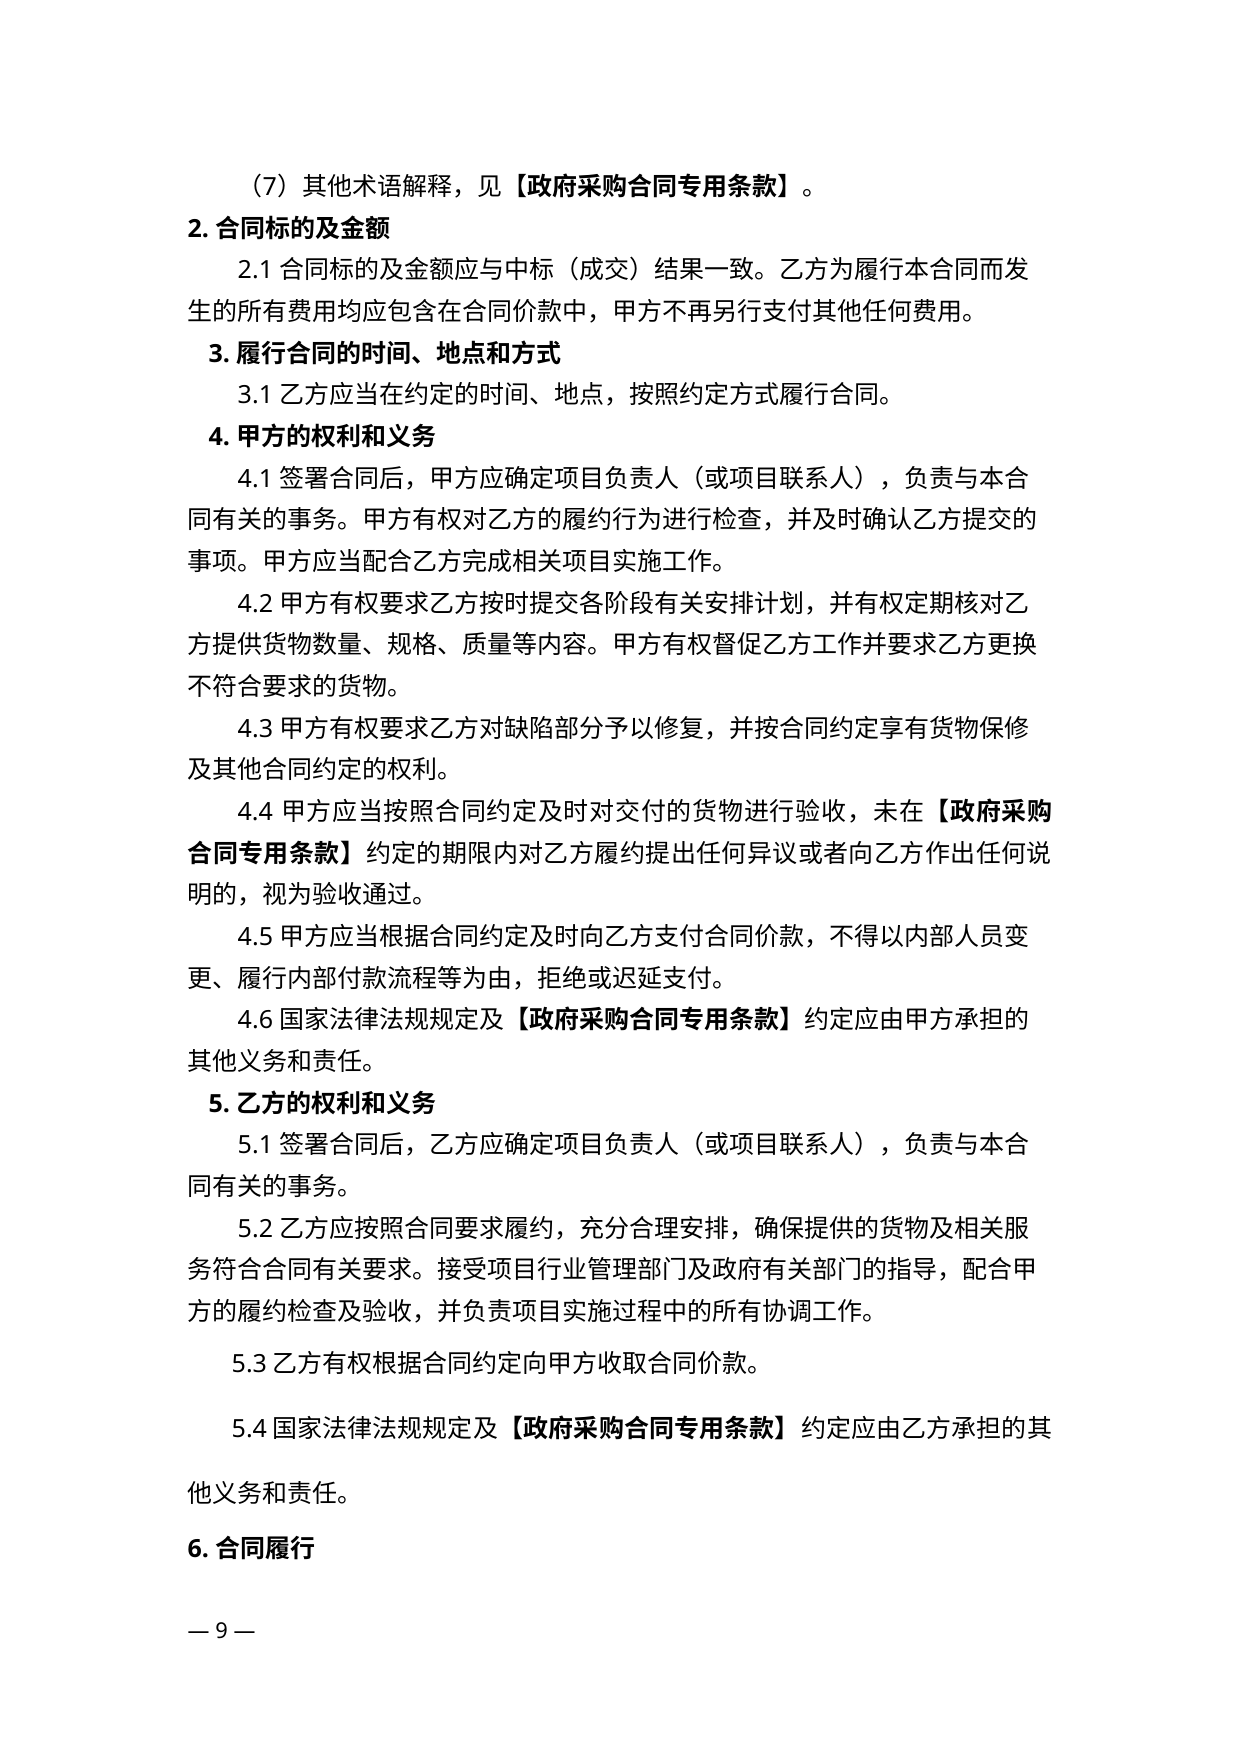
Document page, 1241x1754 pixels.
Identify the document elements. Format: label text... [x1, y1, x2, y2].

text 4.5 甲方应当根据合同约定及时向乙方支付合同价款，不得以内部人员变更、履行内部付款流程等为由，拒绝或迟延支付。 [187, 912, 1053, 995]
text 4.6 国家法律法规规定及【政府采购合同专用条款】约定应由甲方承担的其他义务和责任。 [187, 995, 1053, 1079]
text 5.4国家法律法规规定及【政府采购合同专用条款】约定应由乙方承担的其他义务和责任。 [187, 1394, 1053, 1524]
list 合同标的及金额 [187, 204, 1053, 245]
text 4.4 甲方应当按照合同约定及时对交付的货物进行验收，未在【政府采购合同专用条款】约定的期限内对乙方履约提出任何异议或者向乙方作出任何说明的，视为验收通过。 [187, 787, 1053, 912]
text 5.2 乙方应按照合同要求履约，充分合理安排，确保提供的货物及相关服务符合合同有关要求。接受项目行业管理部门及政府有关部门的指导，配合甲方的履约检查及验收，并负责项目实施过程中的所有协调工作。 [187, 1204, 1053, 1329]
text （7）其他术语解释，见【政府采购合同专用条款】。 [187, 162, 1053, 204]
text 4.2 甲方有权要求乙方按时提交各阶段有关安排计划，并有权定期核对乙方提供货物数量、规格、质量等内容。甲方有权督促乙方工作并要求乙方更换不符合要求的货物。 [187, 579, 1053, 704]
text 3.1 乙方应当在约定的时间、地点，按照约定方式履行合同。 [187, 370, 1053, 412]
text 4.1 签署合同后，甲方应确定项目负责人（或项目联系人），负责与本合同有关的事务。甲方有权对乙方的履约行为进行检查，并及时确认乙方提交的事项。甲方应当配合乙方完成相关项目实施工作。 [187, 454, 1053, 579]
text 5.3乙方有权根据合同约定向甲方收取合同价款。 [187, 1329, 1053, 1394]
list 合同履行 [187, 1524, 1053, 1565]
text 4.3 甲方有权要求乙方对缺陷部分予以修复，并按合同约定享有货物保修及其他合同约定的权利。 [187, 704, 1053, 787]
text 4. 甲方的权利和义务 [187, 412, 1053, 454]
text 5.1 签署合同后，乙方应确定项目负责人（或项目联系人），负责与本合同有关的事务。 [187, 1120, 1053, 1204]
text 5. 乙方的权利和义务 [187, 1079, 1053, 1120]
text 3. 履行合同的时间、地点和方式 [187, 329, 1053, 370]
text 2.1 合同标的及金额应与中标（成交）结果一致。乙方为履行本合同而发生的所有费用均应包含在合同价款中，甲方不再另行支付其他任何费用。 [187, 245, 1053, 329]
